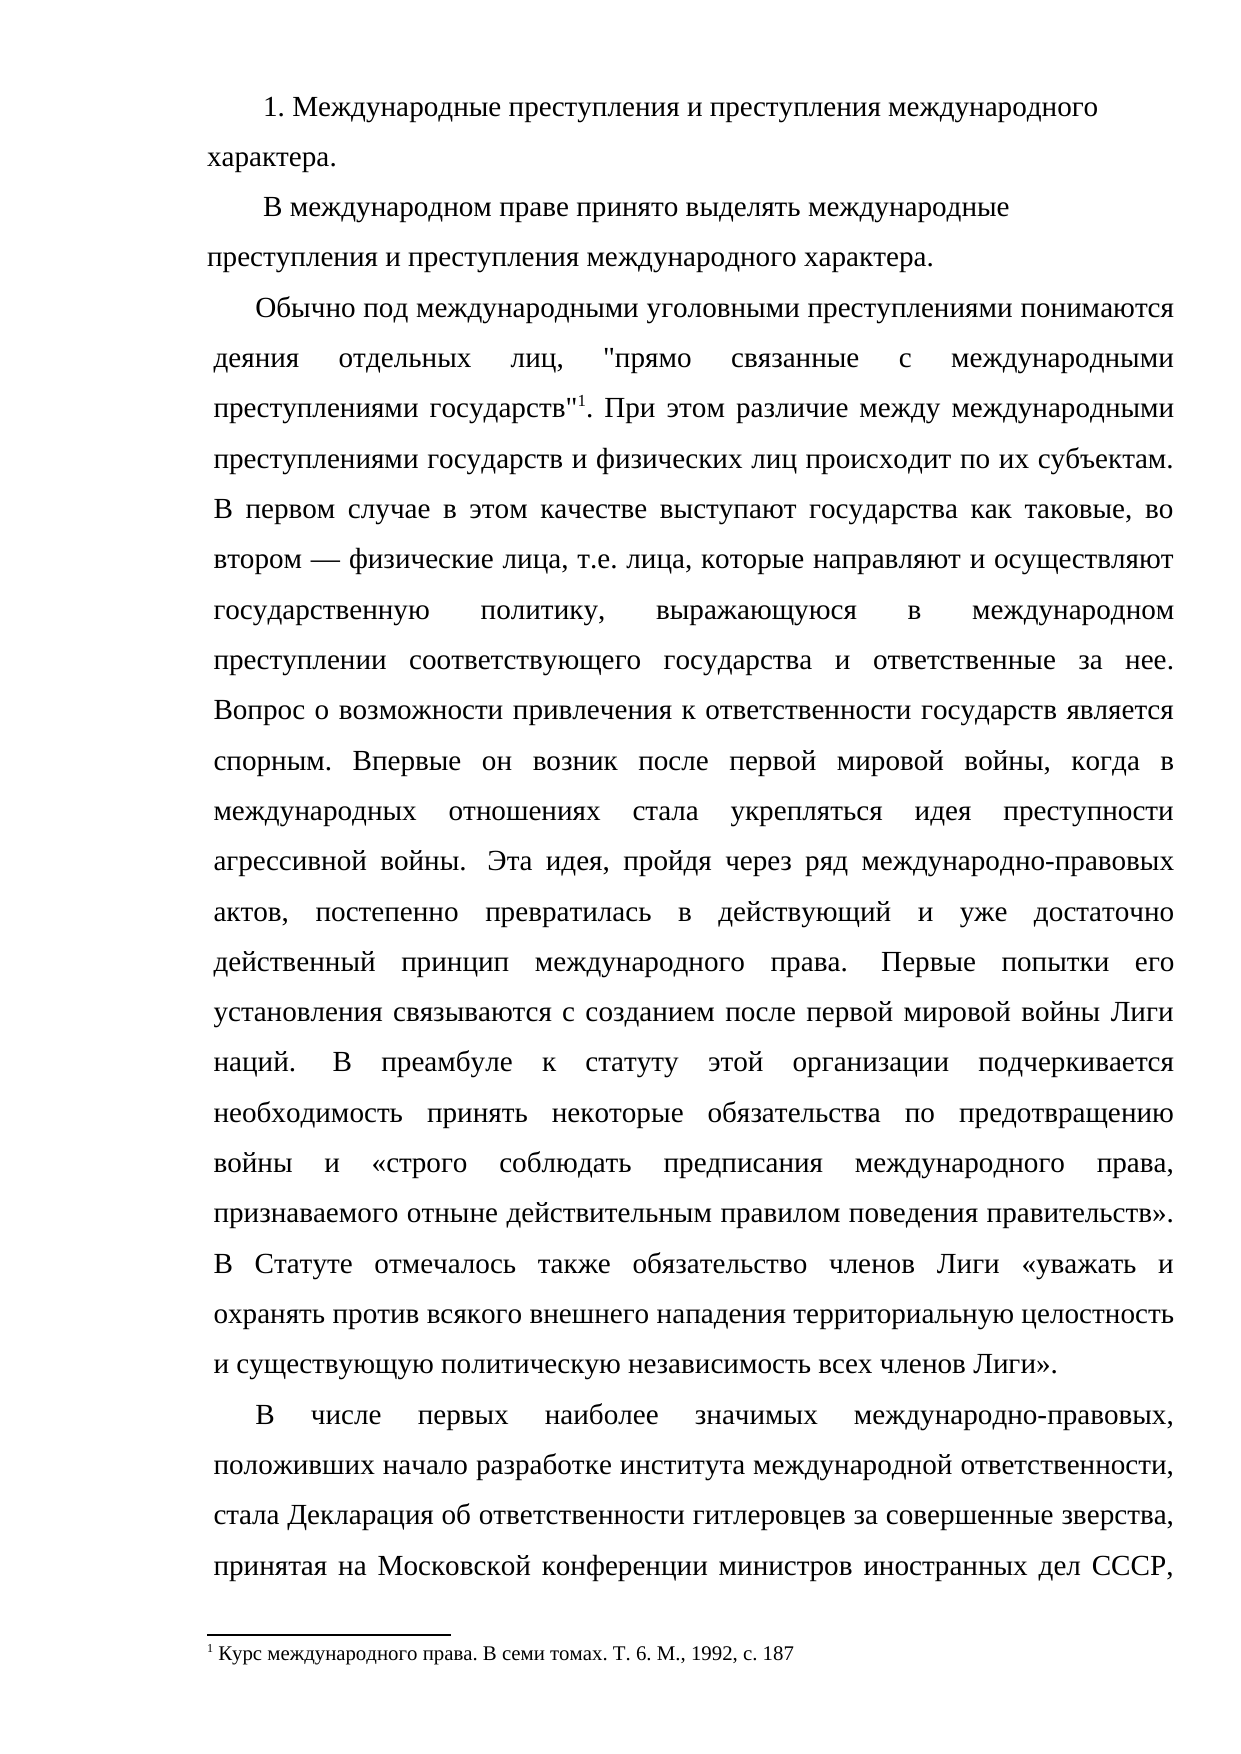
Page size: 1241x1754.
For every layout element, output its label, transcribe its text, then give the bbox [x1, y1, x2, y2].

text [213, 1397, 1175, 1581]
text В международном праве принято выделять международные преступления и преступления международного характера. [207, 189, 1181, 273]
text Обычно под международными уголовными преступлениями понимаются деяния отдельных лиц, "прямо связанные с международными преступлениями государств". При этом различие между международными преступлениями государств и физических лиц происходит по их субъектам. В первом случае в этом качестве выступают государства как таковые, во втором — физические лица, т.е. лица, которые направляют и осуществляют государственную политику, выражающуюся в международном преступлении соответствующего государства и ответственные за нее. Вопрос о возможности привлечения к ответственности государств является спорным. Впервые он возник после первой мировой войны, когда в международных отношениях стала укрепляться идея преступности агрессивной войны. Эта идея, пройдя через ряд международно-правовых актов, постепенно превратилась в действующий и уже достаточно действенный принцип международного права. Первые попытки его установления связываются с созданием после первой мировой войны Лиги наций. В преамбуле к статуту этой организации подчеркивается необходимость принять некоторые обязательства по предотвращению войны и «строго соблюдать предписания международного права, признаваемого отныне действительным правилом поведения правительств». В Статуте отмечалось также обязательство членов Лиги «уважать и охранять против всякого внешнего нападения территориальную целостность и существующую политическую независимость всех членов Лиги». [213, 290, 1175, 1380]
text 1. Международные преступления и преступления международного характера. [207, 89, 1181, 172]
